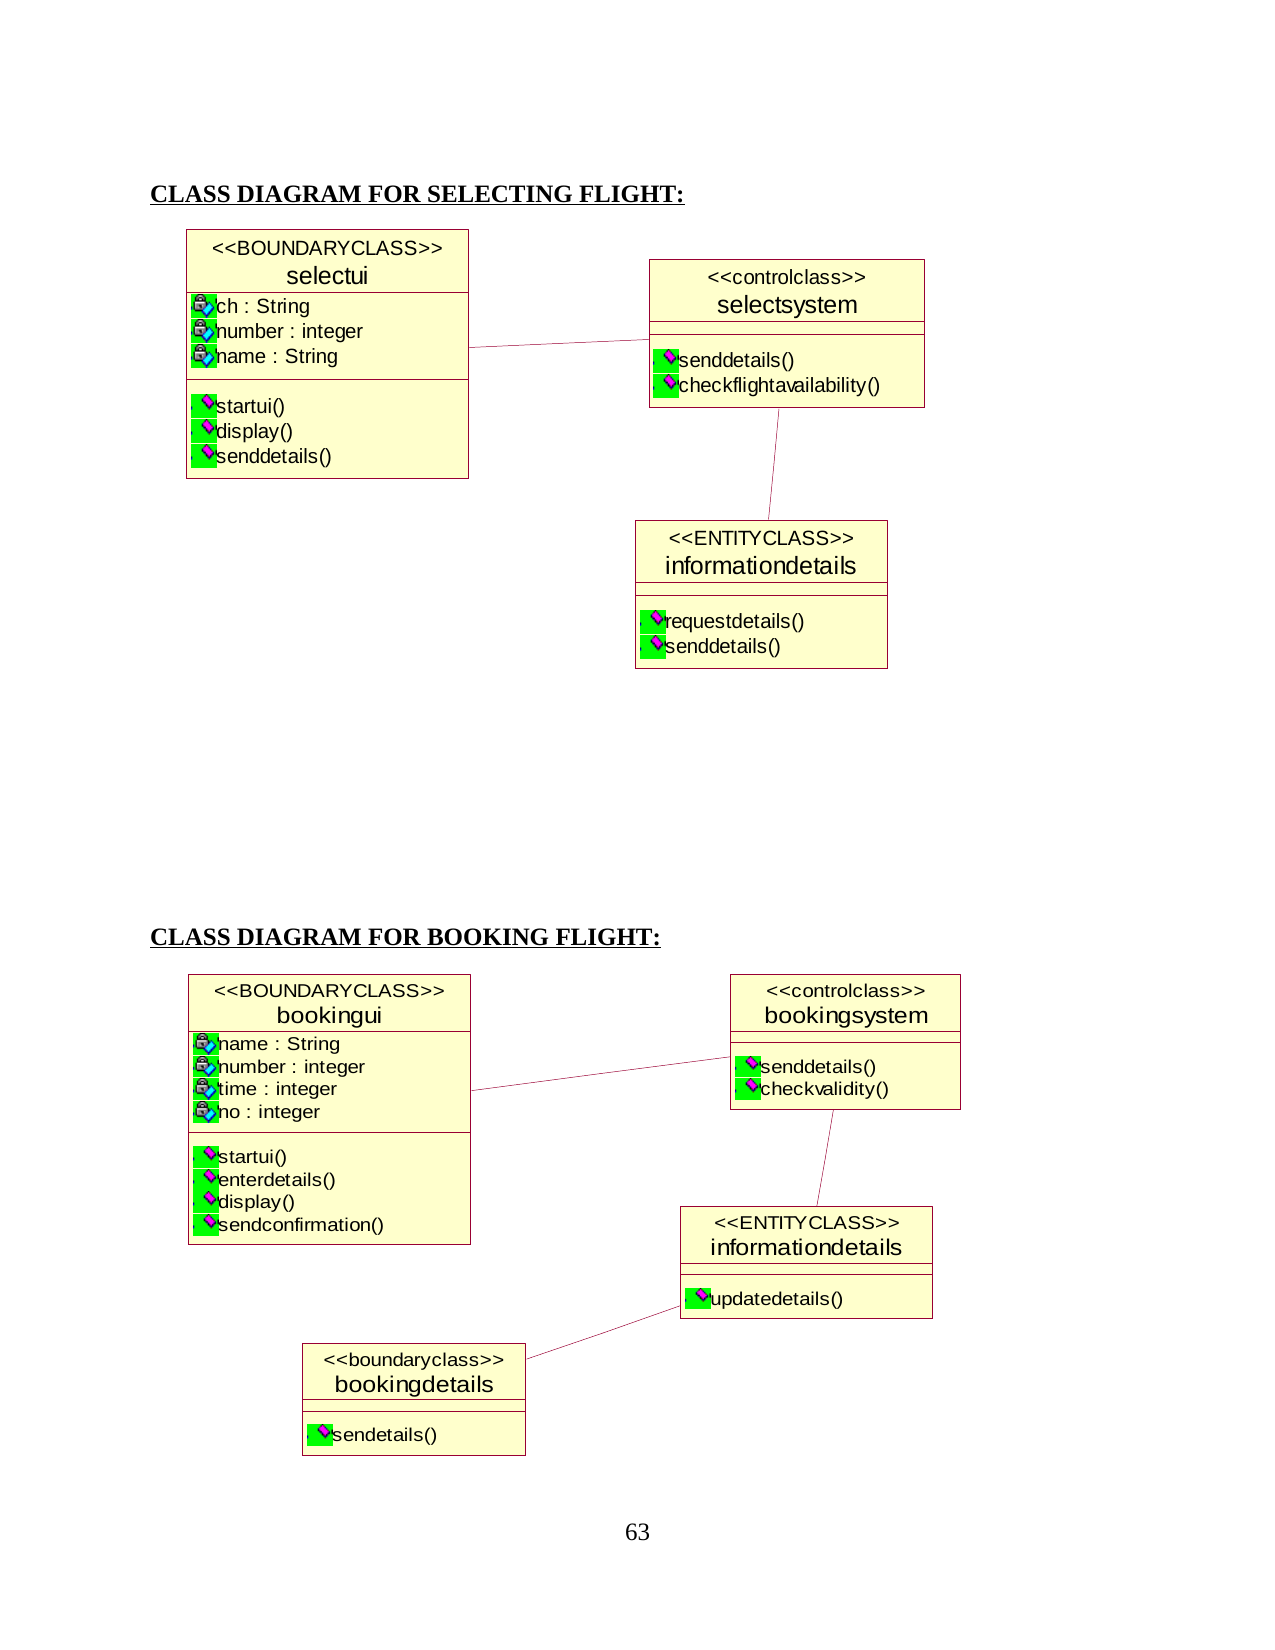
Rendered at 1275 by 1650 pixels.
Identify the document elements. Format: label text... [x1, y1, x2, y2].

text CLASS DIAGRAM FOR SELECTING FLIGHT: [150, 179, 1125, 207]
text CLASS DIAGRAM FOR BOOKING FLIGHT: [150, 922, 1125, 951]
